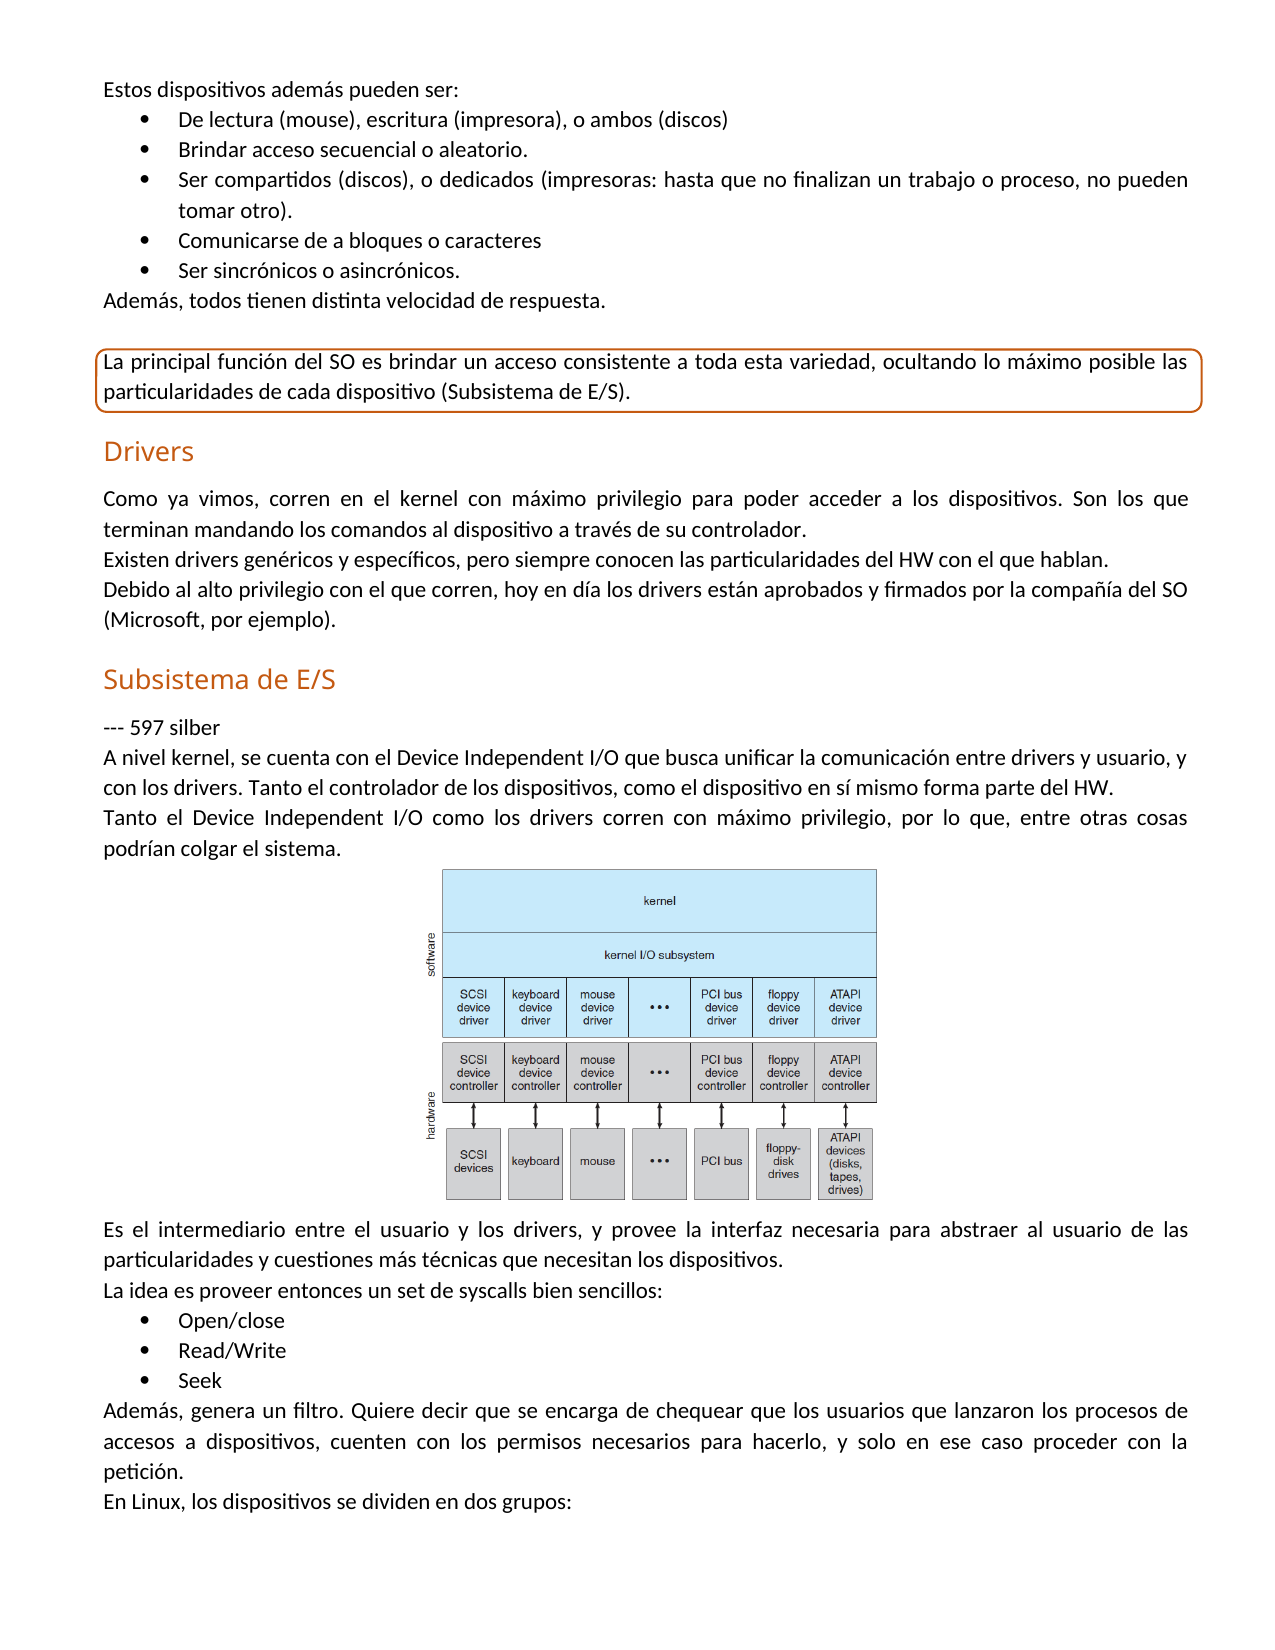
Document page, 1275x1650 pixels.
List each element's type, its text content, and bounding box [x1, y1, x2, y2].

subtitle Subsistema de E/S [103, 661, 1191, 697]
list Ser sincrónicos o asincrónicos. [141, 256, 1191, 284]
text En Linux, los dispositivos se dividen en dos grupos: [103, 1487, 1191, 1515]
list Seek [141, 1366, 1191, 1394]
list Comunicarse de a bloques o caracteres [141, 226, 1191, 254]
text Como ya vimos, corren en el kernel con máximo privilegio para poder acceder a los dispositivos. Son los que terminan mandando los comandos al dispositivo a través de su controlador. [103, 484, 1191, 543]
text La principal función del SO es brindar un acceso consistente a toda esta variedad, ocultando lo máximo posible las particularidades de cada dispositivo (Subsistema de E/S). [103, 351, 1191, 405]
text La idea es proveer entonces un set de syscalls bien sencillos: [103, 1276, 1191, 1304]
text Tanto el Device Independent I/O como los drivers corren con máximo privilegio, por lo que, entre otras cosas podrían colgar el sistema. [103, 803, 1191, 862]
text Además, todos tienen distinta velocidad de respuesta. [103, 286, 1191, 314]
picture [407, 863, 886, 1214]
text Debido al alto privilegio con el que corren, hoy en día los drivers están aprobados y firmados por la compañía del SO (Microsoft, por ejemplo). [103, 575, 1191, 633]
text Estos dispositivos además pueden ser: [103, 75, 1191, 103]
text Es el intermediario entre el usuario y los drivers, y provee la interfaz necesaria para abstraer al usuario de las particularidades y cuestiones más técnicas que necesitan los dispositivos. [103, 1215, 1191, 1274]
subtitle Drivers [103, 432, 1191, 469]
list Ser compartidos (discos), o dedicados (impresoras: hasta que no finalizan un trabajo o proceso, no pueden tomar otro). [141, 166, 1191, 224]
text --- 597 silber [103, 713, 1191, 741]
list Brindar acceso secuencial o aleatorio. [141, 135, 1191, 163]
text Existen drivers genéricos y específicos, pero siempre conocen las particularidades del HW con el que hablan. [103, 545, 1191, 573]
list Open/close [141, 1306, 1191, 1334]
list De lectura (mouse), escritura (impresora), o ambos (discos) [141, 105, 1191, 133]
text A nivel kernel, se cuenta con el Device Independent I/O que busca unificar la comunicación entre drivers y usuario, y con los drivers. Tanto el controlador de los dispositivos, como el dispositivo en sí mismo forma parte del HW. [103, 743, 1191, 801]
list Read/Write [141, 1336, 1191, 1364]
text Además, genera un filtro. Quiere decir que se encarga de chequear que los usuarios que lanzaron los procesos de accesos a dispositivos, cuenten con los permisos necesarios para hacerlo, y solo en ese caso proceder con la petición. [103, 1397, 1191, 1485]
